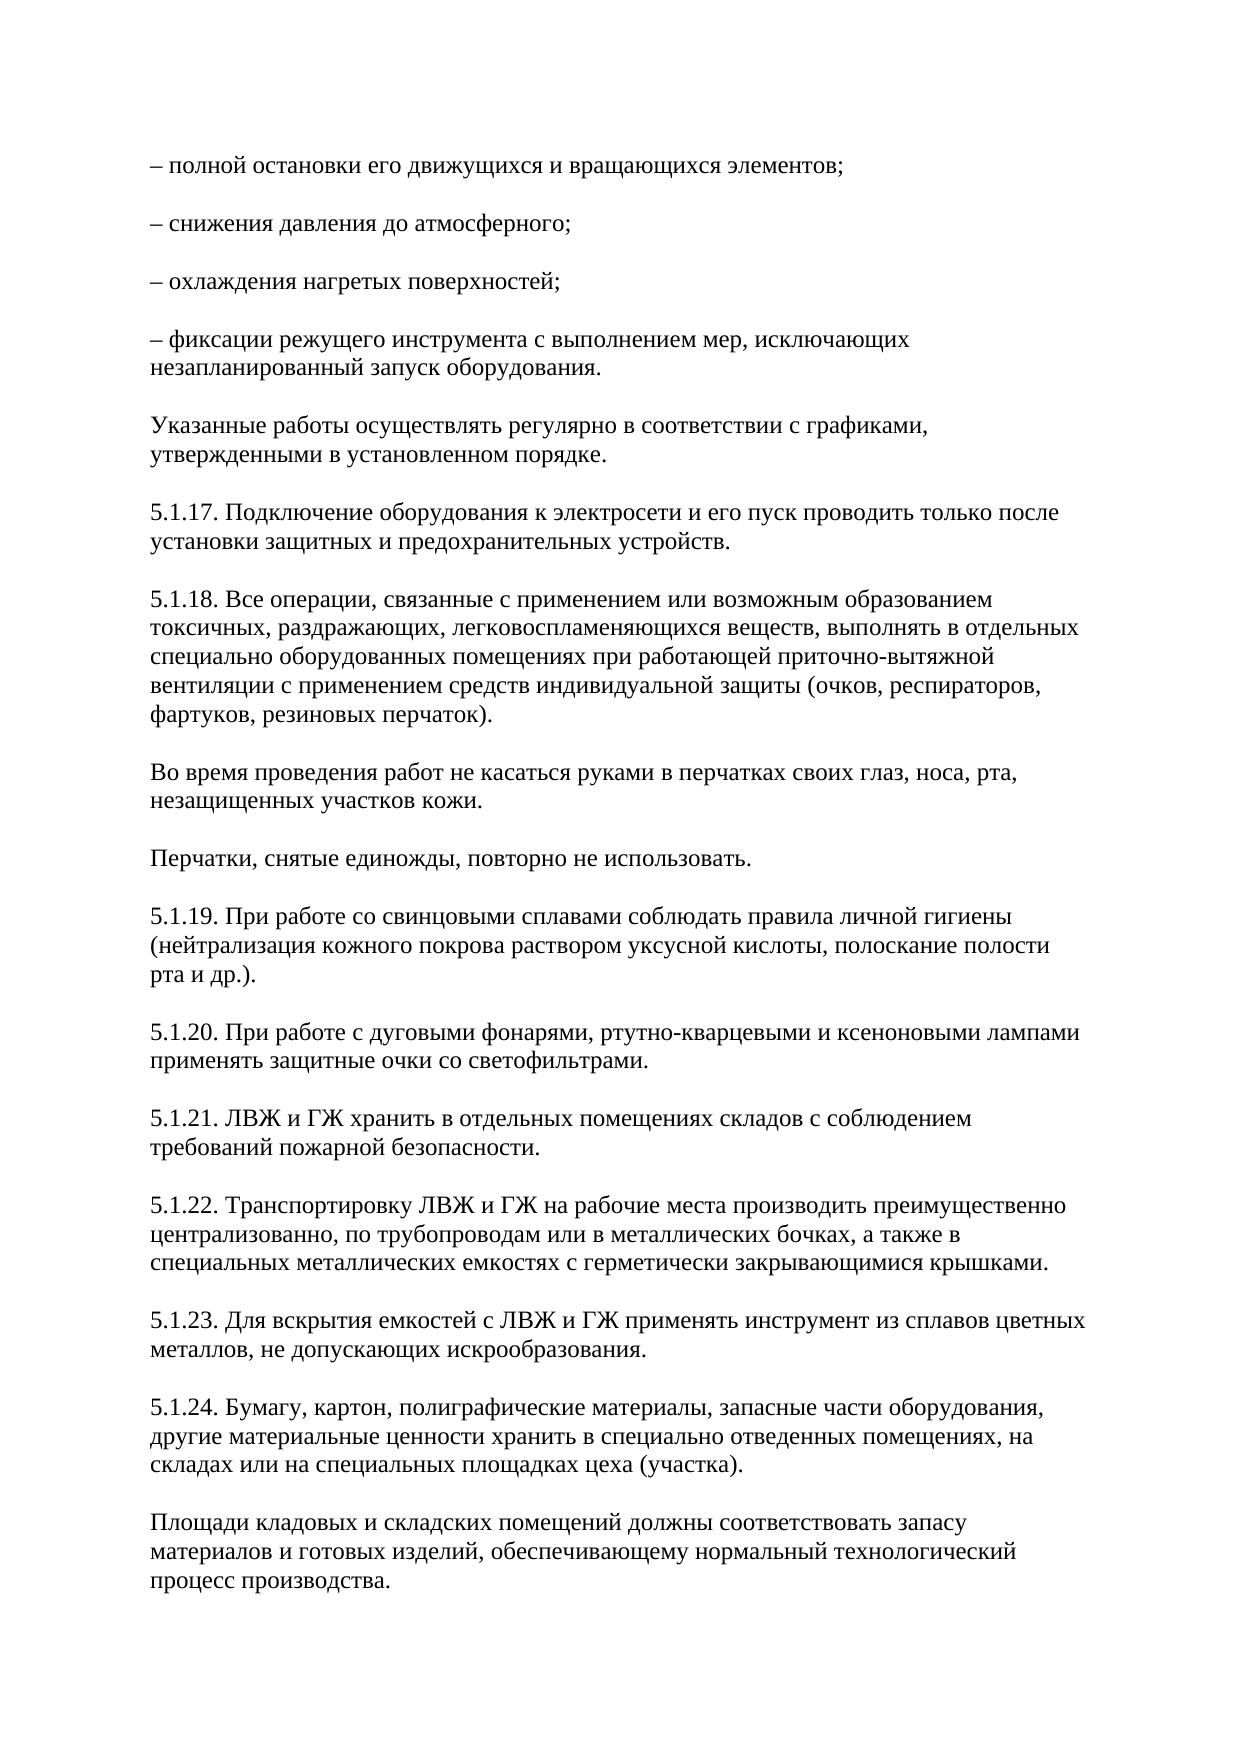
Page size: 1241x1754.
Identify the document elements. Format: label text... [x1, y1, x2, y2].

text 5.1.19. При работе со свинцовыми сплавами соблюдать правила личной гигиены (нейтрализация кожного покрова раствором уксусной кислоты, полоскание полости рта и др.). [150, 901, 1090, 987]
text 5.1.17. Подключение оборудования к электросети и его пуск проводить только после установки защитных и предохранительных устройств. [150, 497, 1090, 554]
text Перчатки, снятые единожды, повторно не использовать. [150, 843, 1090, 872]
text 5.1.23. Для вскрытия емкостей с ЛВЖ и ГЖ применять инструмент из сплавов цветных металлов, не допускающих искрообразования. [150, 1305, 1090, 1363]
text 5.1.18. Все операции, связанные с применением или возможным образованием токсичных, раздражающих, легковоспламеняющихся веществ, выполнять в отдельных специально оборудованных помещениях при работающей приточно-вытяжной вентиляции с применением средств индивидуальной защиты (очков, респираторов, фартуков, резиновых перчаток). [150, 584, 1090, 727]
text 5.1.24. Бумагу, картон, полиграфические материалы, запасные части оборудования, другие материальные ценности хранить в специально отведенных помещениях, на складах или на специальных площадках цеха (участка). [150, 1392, 1090, 1478]
text – полной остановки его движущихся и вращающихся элементов; [150, 150, 1090, 179]
text Во время проведения работ не касаться руками в перчатках своих глаз, носа, рта, незащищенных участков кожи. [150, 757, 1090, 814]
text Площади кладовых и складских помещений должны соответствовать запасу материалов и готовых изделий, обеспечивающему нормальный технологический процесс производства. [150, 1507, 1090, 1594]
text – фиксации режущего инструмента с выполнением мер, исключающих незапланированный запуск оборудования. [150, 324, 1090, 381]
text – охлаждения нагретых поверхностей; [150, 266, 1090, 294]
text 5.1.21. ЛВЖ и ГЖ хранить в отдельных помещениях складов с соблюдением требований пожарной безопасности. [150, 1103, 1090, 1161]
text 5.1.20. При работе с дуговыми фонарями, ртутно-кварцевыми и ксеноновыми лампами применять защитные очки со светофильтрами. [150, 1017, 1090, 1074]
text 5.1.22. Транспортировку ЛВЖ и ГЖ на рабочие места производить преимущественно централизованно, по трубопроводам или в металлических бочках, а также в специальных металлических емкостях с герметически закрывающимися крышками. [150, 1190, 1090, 1276]
text – снижения давления до атмосферного; [150, 208, 1090, 237]
text Указанные работы осуществлять регулярно в соответствии с графиками, утвержденными в установленном порядке. [150, 410, 1090, 468]
